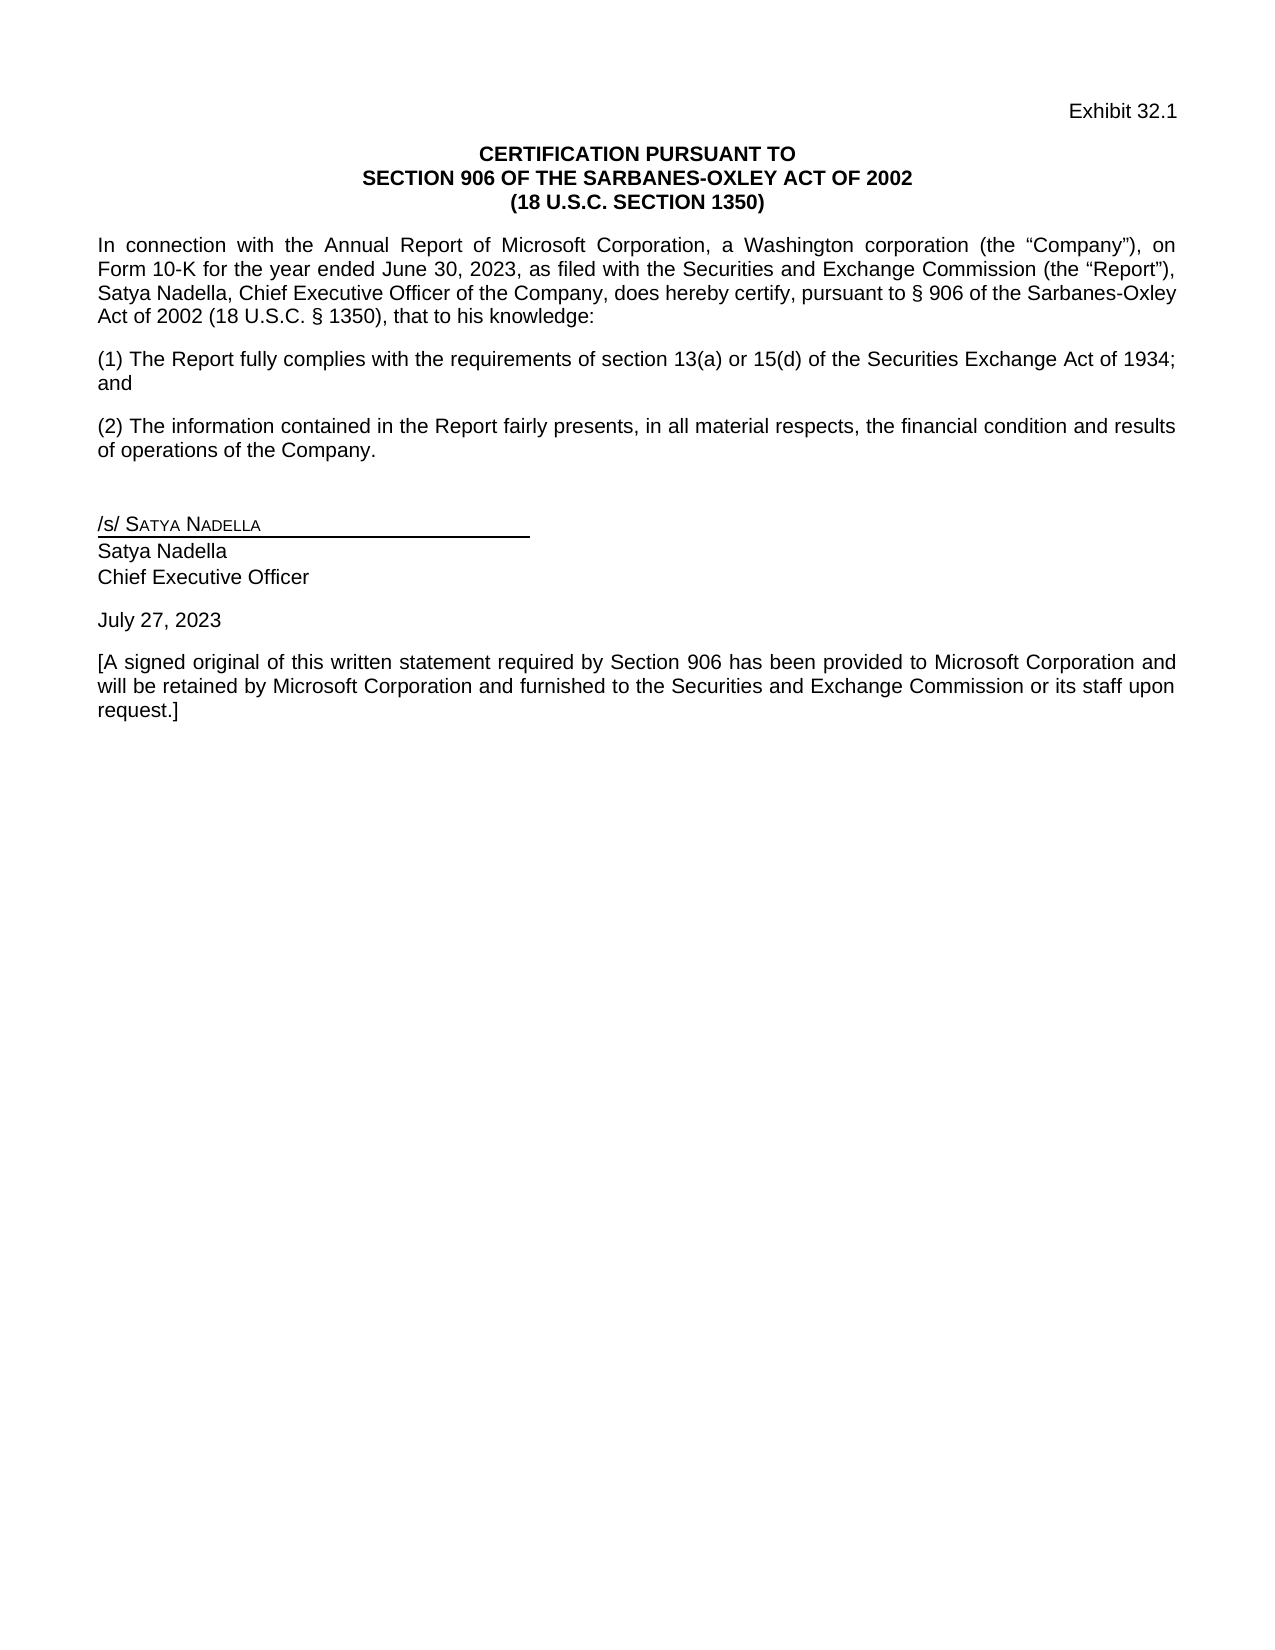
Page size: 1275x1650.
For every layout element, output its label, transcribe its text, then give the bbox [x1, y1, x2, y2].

text (2) The information contained in the Report fairly presents, in all material respects, the financial condition and results of operations of the Company. [97, 414, 1177, 462]
text [A signed original of this written statement required by Section 906 has been provided to Microsoft Corporation and will be retained by Microsoft Corporation and furnished to the Securities and Exchange Commission or its staff upon request.] [97, 650, 1177, 722]
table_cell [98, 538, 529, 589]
text CERTIFICATION PURSUANT TO [97, 142, 1177, 166]
text (18 U.S.C. SECTION 1350) [97, 190, 1177, 214]
text Exhibit 32.1 [97, 99, 1177, 123]
text SECTION 906 OF THE SARBANES-OXLEY ACT OF 2002 [97, 166, 1177, 190]
text July 27, 2023 [97, 607, 1177, 631]
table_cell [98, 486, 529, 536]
text In connection with the Annual Report of Microsoft Corporation, a Washington corporation (the “Company”), on Form 10-K for the year ended June 30, 2023, as filed with the Securities and Exchange Commission (the “Report”), Satya Nadella, Chief Executive Officer of the Company, does hereby certify, pursuant to § 906 of the Sarbanes-Oxley Act of 2002 (18 U.S.C. § 1350), that to his knowledge: [97, 232, 1177, 328]
text (1) The Report fully complies with the requirements of section 13(a) or 15(d) of the Securities Exchange Act of 1934; and [97, 347, 1177, 395]
